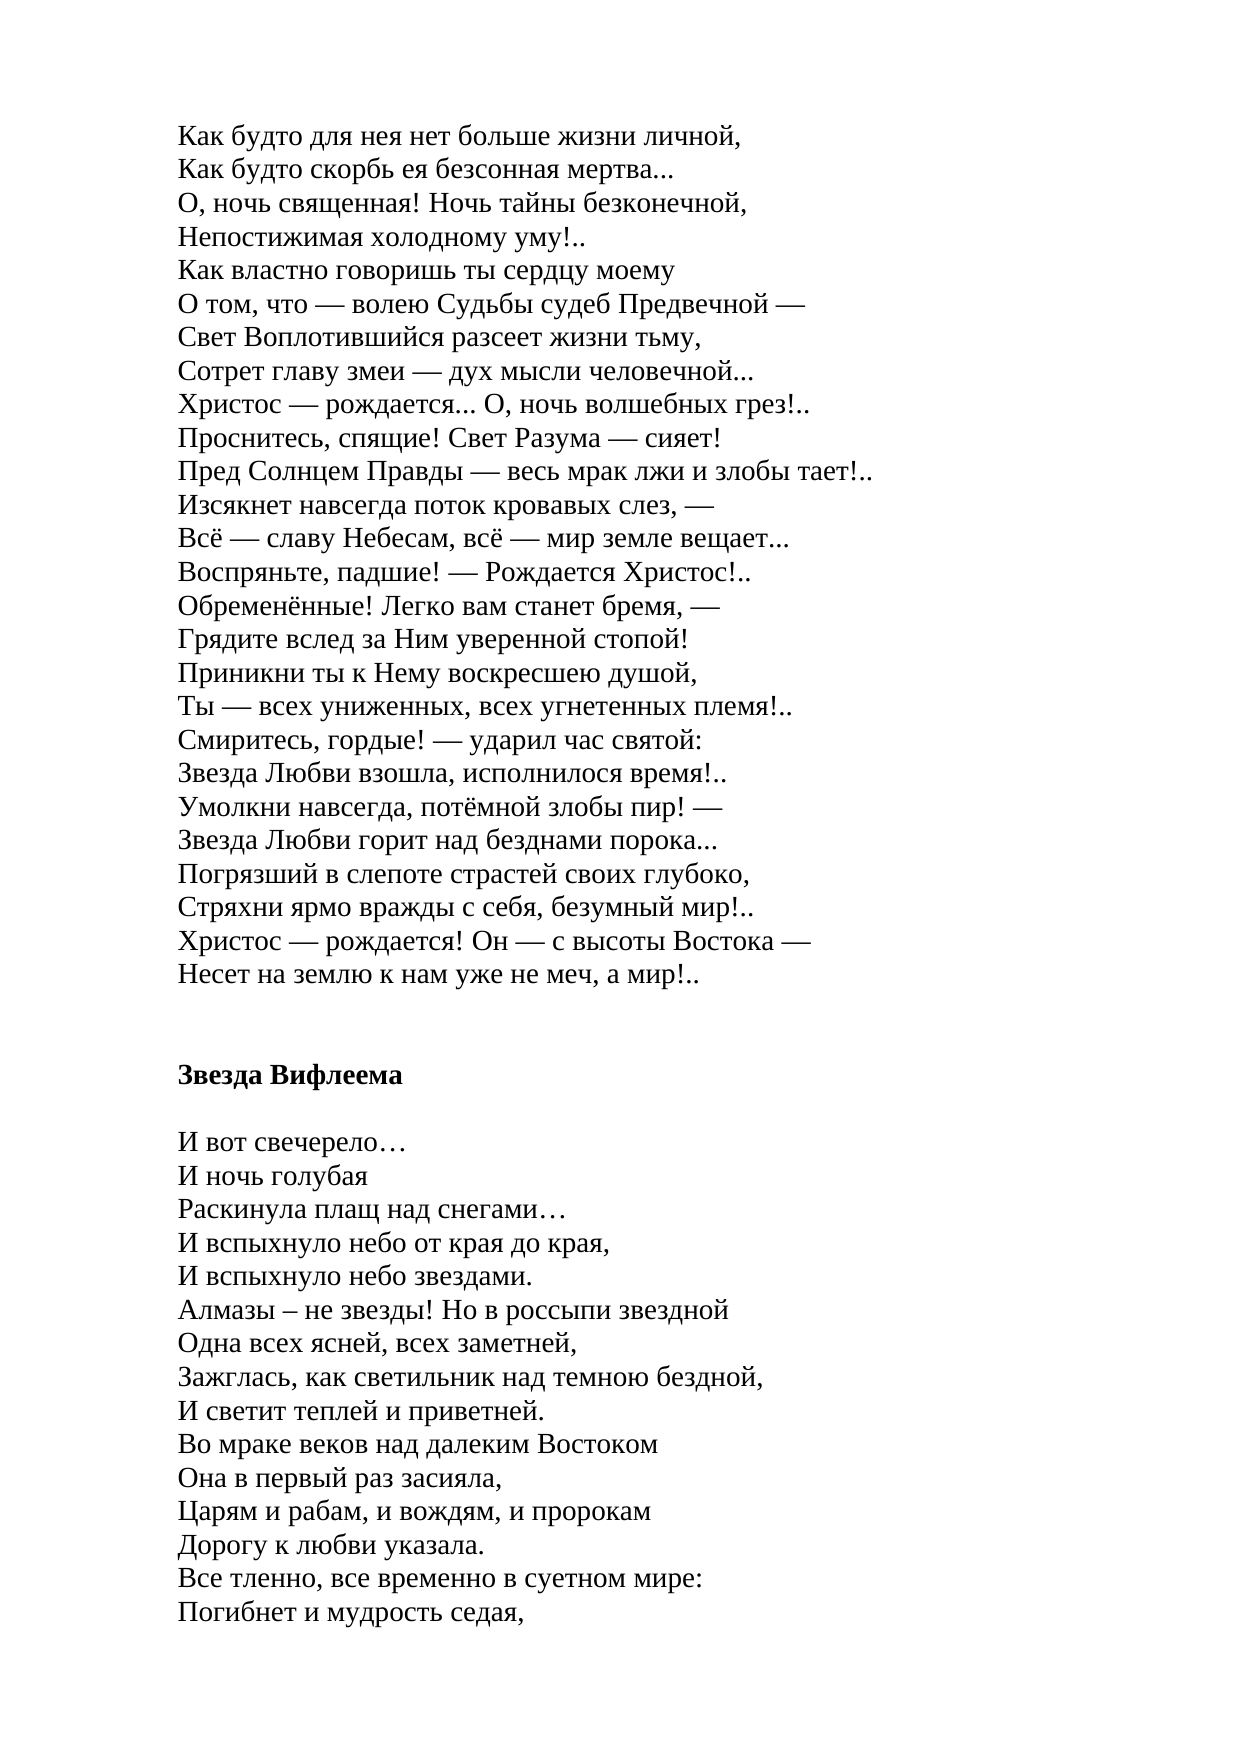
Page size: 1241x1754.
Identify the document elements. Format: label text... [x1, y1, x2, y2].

text Как властно говоришь ты сердцу моему [177, 252, 1152, 286]
text Несет на землю к нам уже не меч, а мир!.. [177, 957, 1152, 990]
text Приникни ты к Нему воскресшею душой, [177, 655, 1152, 688]
text Звезда Вифлеема [177, 1057, 1152, 1091]
text Свет Воплотившийся разсеет жизни тьму, [177, 319, 1152, 353]
text О, ночь священная! Ночь тайны безконечной, Непостижимая холодному уму!.. [177, 185, 1152, 252]
text И вспыхнуло небо от края до края, [177, 1225, 1152, 1258]
text Она в первый раз засияла, [177, 1460, 1152, 1493]
text И ночь голубая [177, 1158, 1152, 1191]
text Зажглась, как светильник над темною бездной, [177, 1359, 1152, 1393]
text Раскинула плащ над снегами… [177, 1191, 1152, 1225]
text Христос — рождается... О, ночь волшебных грез!.. Проснитесь, спящие! Свет Разума — сияет! [177, 386, 1152, 453]
text Одна всех ясней, всех заметней, [177, 1326, 1152, 1359]
text И светит теплей и приветней. [177, 1393, 1152, 1426]
text Дорогу к любви указала. [177, 1527, 1152, 1560]
text Все тленно, все временно в суетном мире: [177, 1560, 1152, 1594]
text Христос — рождается! Он — с высоты Востока — [177, 923, 1152, 957]
text Как будто скорбь ея безсонная мертва... [177, 152, 1152, 185]
text Звезда Любви горит над безднами порока... [177, 822, 1152, 856]
text Во мраке веков над далеким Востоком [177, 1426, 1152, 1460]
text Пред Солнцем Правды — весь мрак лжи и злобы тает!.. Изсякнет навсегда поток кровавых слез, — [177, 453, 1152, 521]
text Как будто для нея нет больше жизни личной, [177, 118, 1152, 152]
text Царям и рабам, и вождям, и пророкам [177, 1493, 1152, 1527]
text Звезда Любви взошла, исполнилося время!.. [177, 755, 1152, 789]
text Погибнет и мудрость седая, [177, 1594, 1152, 1627]
text Стряхни ярмо вражды с себя, безумный мир!.. [177, 889, 1152, 923]
text О том, что — волею Судьбы судеб Предвечной — [177, 286, 1152, 319]
text Умолкни навсегда, потёмной злобы пир! — [177, 789, 1152, 822]
text Грядите вслед за Ним уверенной стопой! [177, 621, 1152, 655]
text Всё — славу Небесам, всё — мир земле вещает... Воспряньте, падшие! — Рождается Христос!.. [177, 521, 1152, 588]
text И вспыхнуло небо звездами. [177, 1258, 1152, 1292]
text Алмазы – не звезды! Но в россыпи звездной [177, 1292, 1152, 1326]
text Погрязший в слепоте страстей своих глубоко, [177, 856, 1152, 889]
text Обременённые! Легко вам станет бремя, — [177, 588, 1152, 621]
text И вот свечерело… [177, 1124, 1152, 1158]
text Сотрет главу змеи — дух мысли человечной... [177, 353, 1152, 386]
text Ты — всех униженных, всех угнетенных племя!.. Смиритесь, гордые! — ударил час святой: [177, 688, 1152, 755]
